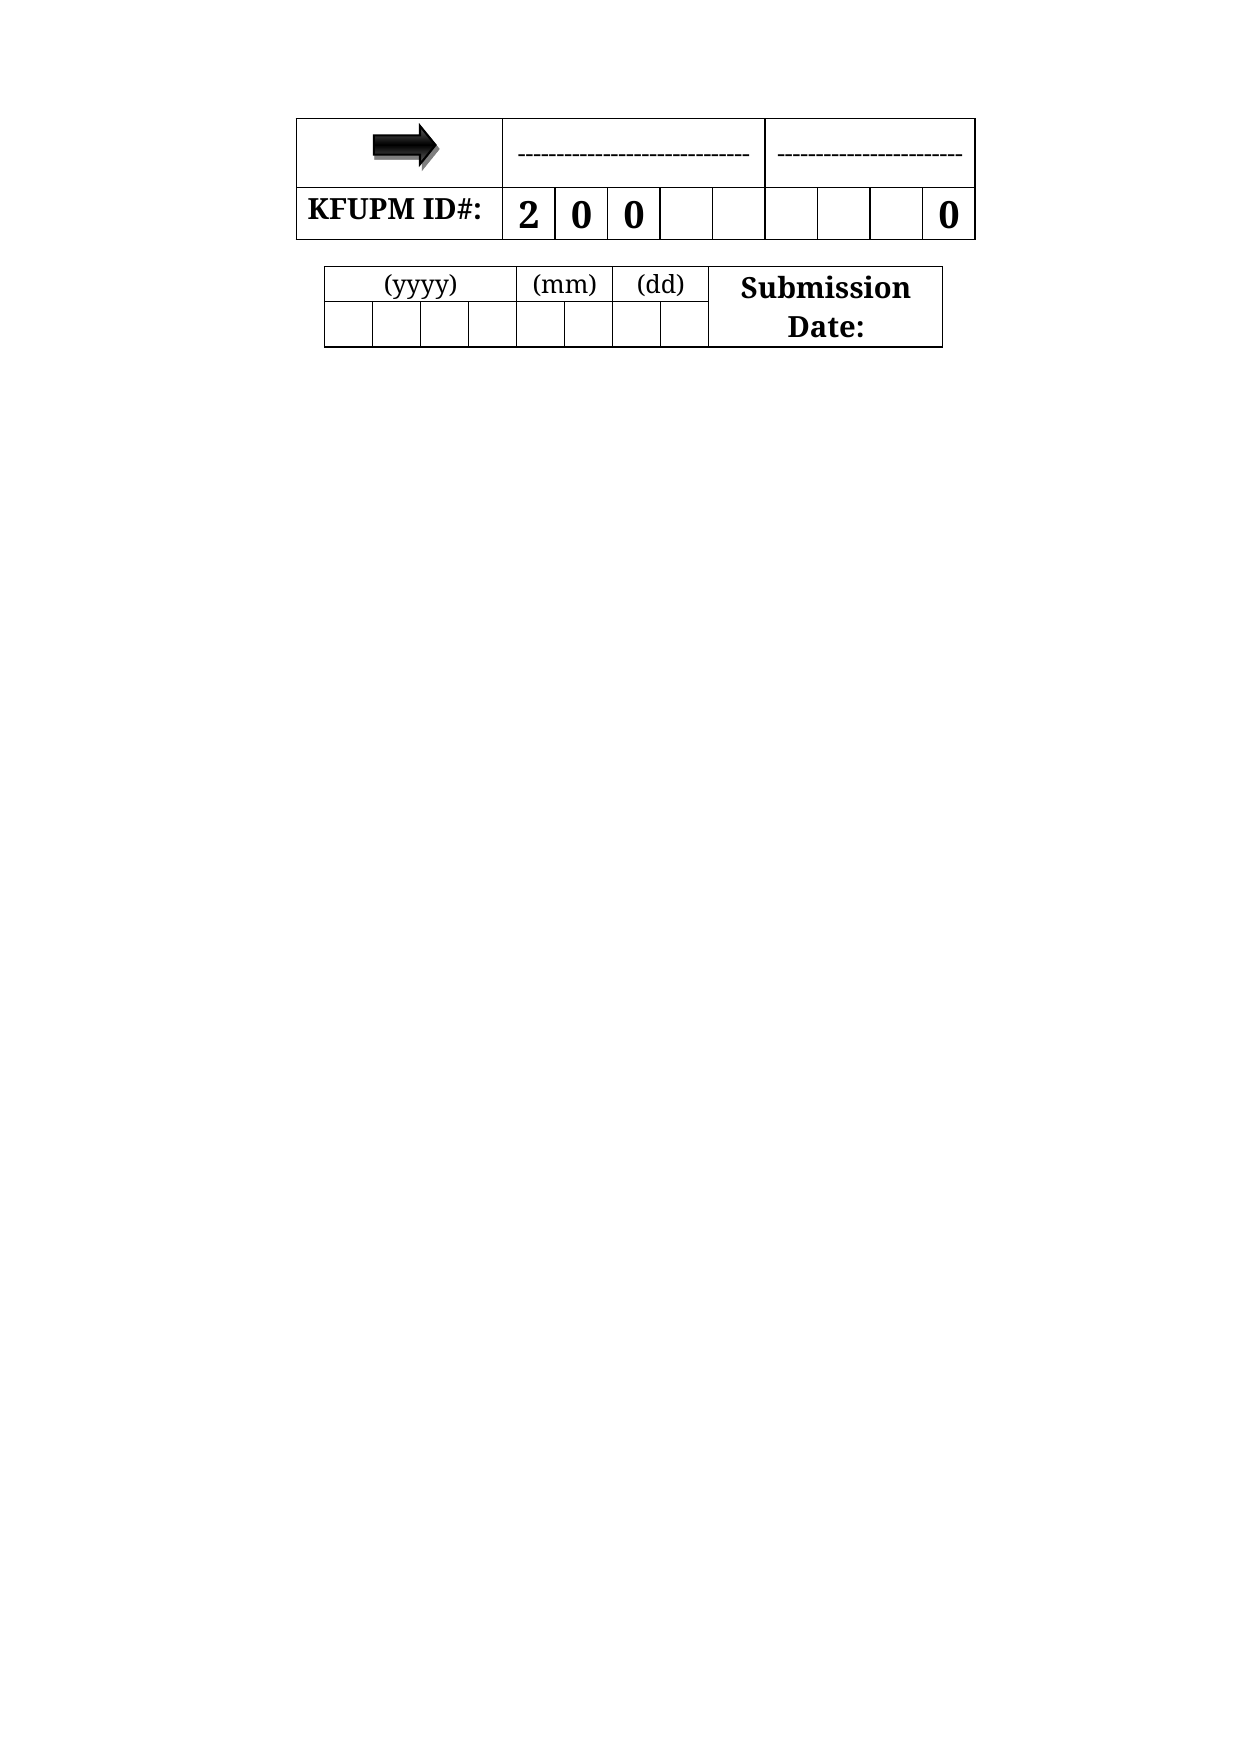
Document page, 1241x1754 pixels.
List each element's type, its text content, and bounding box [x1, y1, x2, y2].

table_cell [713, 188, 764, 239]
table_header (mm) [517, 267, 612, 301]
table_cell ------------------------------ [503, 119, 764, 187]
table_cell [325, 302, 372, 346]
table_cell [517, 302, 564, 346]
table_cell ------------------------ [766, 119, 974, 187]
table_cell 0 [556, 188, 607, 239]
table_cell [818, 188, 869, 239]
table_cell KFUPM ID#: [297, 188, 502, 239]
table_cell [871, 188, 922, 239]
table_cell 0 [923, 188, 974, 239]
table_header (dd) [613, 267, 708, 301]
table_header Submission Date: [709, 267, 942, 346]
table_cell [766, 188, 817, 239]
table_cell 0 [608, 188, 659, 239]
table_cell 2 [503, 188, 554, 239]
table_cell [421, 302, 468, 346]
table_cell [469, 302, 516, 346]
table_cell [565, 302, 612, 346]
table_cell [661, 188, 712, 239]
table_cell [613, 302, 660, 346]
table_cell [373, 302, 420, 346]
table_cell [297, 119, 502, 187]
table_cell [661, 302, 708, 346]
table_header (yyyy) [325, 267, 516, 301]
